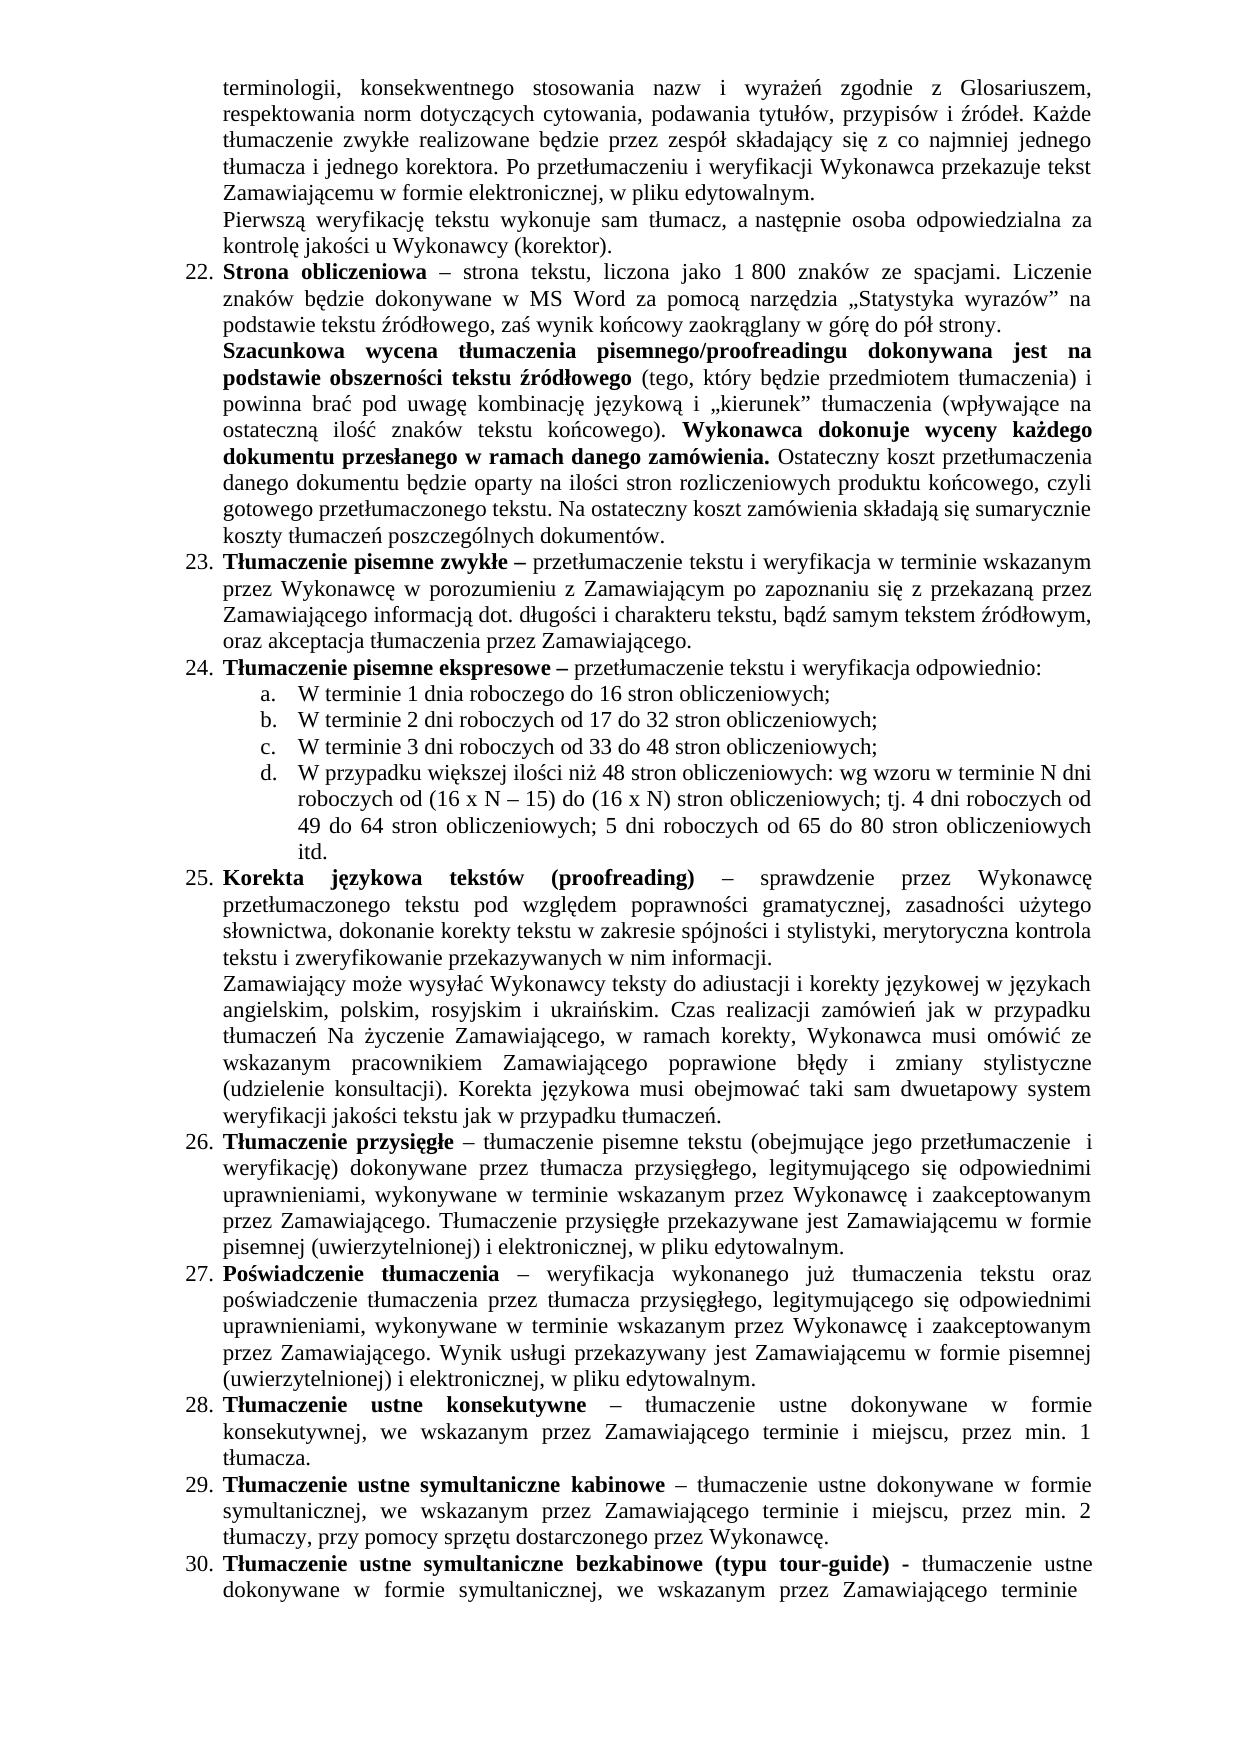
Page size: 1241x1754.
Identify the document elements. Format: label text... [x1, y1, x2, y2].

list Zamawiający może wysyłać Wykonawcy teksty do adiustacji i korekty językowej w językach angielskim, polskim, rosyjskim i ukraińskim. Czas realizacji zamówień jak w przypadku tłumaczeń Na życzenie Zamawiającego, w ramach korekty, Wykonawca musi omówić ze wskazanym pracownikiem Zamawiającego poprawione błędy i zmiany stylistyczne (udzielenie konsultacji). Korekta językowa musi obejmować taki sam dwuetapowy system weryfikacji jakości tekstu jak w przypadku tłumaczeń. [223, 970, 1093, 1128]
list Korekta językowa tekstów (proofreading) – sprawdzenie przez Wykonawcę przetłumaczonego tekstu pod względem poprawności gramatycznej, zasadności użytego słownictwa, dokonanie korekty tekstu w zakresie spójności i stylistyki, merytoryczna kontrola tekstu i zweryfikowanie przekazywanych w nim informacji. [185, 864, 1093, 970]
list Poświadczenie tłumaczenia – weryfikacja wykonanego już tłumaczenia tekstu oraz poświadczenie tłumaczenia przez tłumacza przysięgłego, legitymującego się odpowiednimi uprawnieniami, wykonywane w terminie wskazanym przez Wykonawcę i zaakceptowanym przez Zamawiającego. Wynik usługi przekazywany jest Zamawiającemu w formie pisemnej (uwierzytelnionej) i elektronicznej, w pliku edytowalnym. [185, 1260, 1093, 1392]
text Pierwszą weryfikację tekstu wykonuje sam tłumacz, a następnie osoba odpowiedzialna za kontrolę jakości u Wykonawcy (korektor). [223, 206, 1093, 258]
list Tłumaczenie przysięgłe – tłumaczenie pisemne tekstu (obejmujące jego przetłumaczenie i weryfikację) dokonywane przez tłumacza przysięgłego, legitymującego się odpowiednimi uprawnieniami, wykonywane w terminie wskazanym przez Wykonawcę i zaakceptowanym przez Zamawiającego. Tłumaczenie przysięgłe przekazywane jest Zamawiającemu w formie pisemnej (uwierzytelnionej) i elektronicznej, w pliku edytowalnym. [185, 1128, 1093, 1260]
list Tłumaczenie ustne konsekutywne – tłumaczenie ustne dokonywane w formie konsekutywnej, we wskazanym przez Zamawiającego terminie i miejscu, przez min. 1 tłumacza. [185, 1392, 1093, 1471]
list Tłumaczenie pisemne zwykłe – przetłumaczenie tekstu i weryfikacja w terminie wskazanym przez Wykonawcę w porozumieniu z Zamawiającym po zapoznaniu się z przekazaną przez Zamawiającego informacją dot. długości i charakteru tekstu, bądź samym tekstem źródłowym, oraz akceptacja tłumaczenia przez Zamawiającego. [185, 548, 1093, 654]
list Tłumaczenie ustne symultaniczne kabinowe – tłumaczenie ustne dokonywane w formie symultanicznej, we wskazanym przez Zamawiającego terminie i miejscu, przez min. 2 tłumaczy, przy pomocy sprzętu dostarczonego przez Wykonawcę. [185, 1471, 1093, 1550]
list W terminie 3 dni roboczych od 33 do 48 stron obliczeniowych; [260, 733, 1093, 759]
list W terminie 1 dnia roboczego do 16 stron obliczeniowych; [260, 680, 1093, 706]
list W przypadku większej ilości niż 48 stron obliczeniowych: wg wzoru w terminie N dni roboczych od (16 x N – 15) do (16 x N) stron obliczeniowych; tj. 4 dni roboczych od 49 do 64 stron obliczeniowych; 5 dni roboczych od 65 do 80 stron obliczeniowych itd. [260, 759, 1093, 864]
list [185, 74, 1093, 206]
list W terminie 2 dni roboczych od 17 do 32 stron obliczeniowych; [260, 706, 1093, 733]
list Szacunkowa wycena tłumaczenia pisemnego/proofreadingu dokonywana jest na podstawie obszerności tekstu źródłowego (tego, który będzie przedmiotem tłumaczenia) i powinna brać pod uwagę kombinację językową i „kierunek” tłumaczenia (wpływające na ostateczną ilość znaków tekstu końcowego). Wykonawca dokonuje wyceny każdego dokumentu przesłanego w ramach danego zamówienia. Ostateczny koszt przetłumaczenia danego dokumentu będzie oparty na ilości stron rozliczeniowych produktu końcowego, czyli gotowego przetłumaczonego tekstu. Na ostateczny koszt zamówienia składają się sumarycznie koszty tłumaczeń poszczególnych dokumentów. [223, 337, 1093, 548]
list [185, 1550, 1093, 1602]
list Tłumaczenie pisemne ekspresowe – przetłumaczenie tekstu i weryfikacja odpowiednio: [185, 654, 1093, 680]
list Strona obliczeniowa – strona tekstu, liczona jako 1 800 znaków ze spacjami. Liczenie znaków będzie dokonywane w MS Word za pomocą narzędzia „Statystyka wyrazów” na podstawie tekstu źródłowego, zaś wynik końcowy zaokrąglany w górę do pół strony. [185, 258, 1093, 337]
